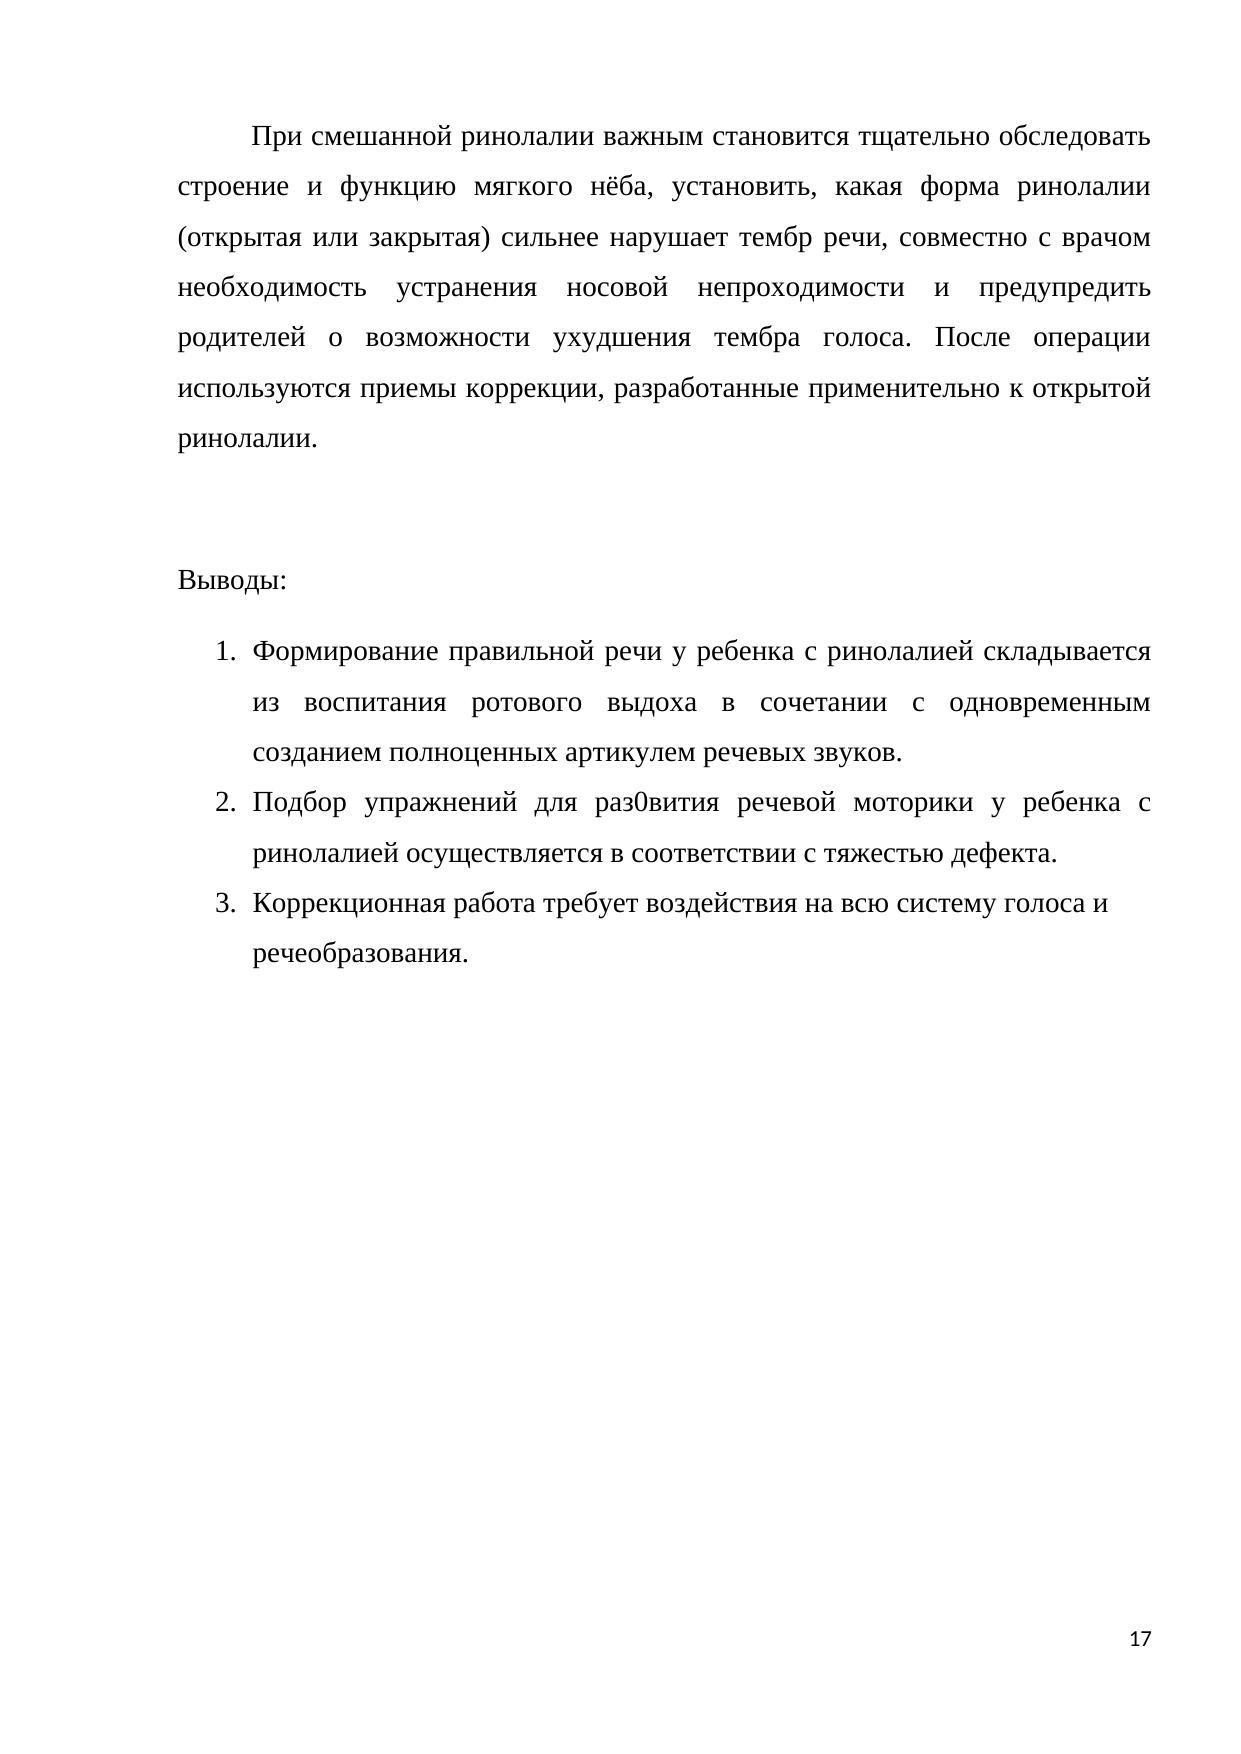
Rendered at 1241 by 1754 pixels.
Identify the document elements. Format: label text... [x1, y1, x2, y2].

list Формирование правильной речи у ребенка с ринолалией складывается из воспитания ротового выдоха в сочетании с одновременным созданием полноценных артикулем речевых звуков. [215, 633, 1152, 768]
text Выводы: [177, 562, 1152, 596]
list Коррекционная работа требует воздействия на всю систему голоса и речеобразования. [215, 885, 1152, 969]
text При смешанной ринолалии важным становится тщательно обследовать строение и функцию мягкого нёба, установить, какая форма ринолалии (открытая или закрытая) сильнее нарушает тембр речи, совместно с врачом необходимость устранения носовой непроходимости и предупредить родителей о возможности ухудшения тембра голоса. После операции используются приемы коррекции, разработанные применительно к открытой ринолалии. [177, 118, 1152, 453]
list Подбор упражнений для раз0вития речевой моторики у ребенка с ринолалией осуществляется в соответствии с тяжестью дефекта. [215, 784, 1152, 868]
